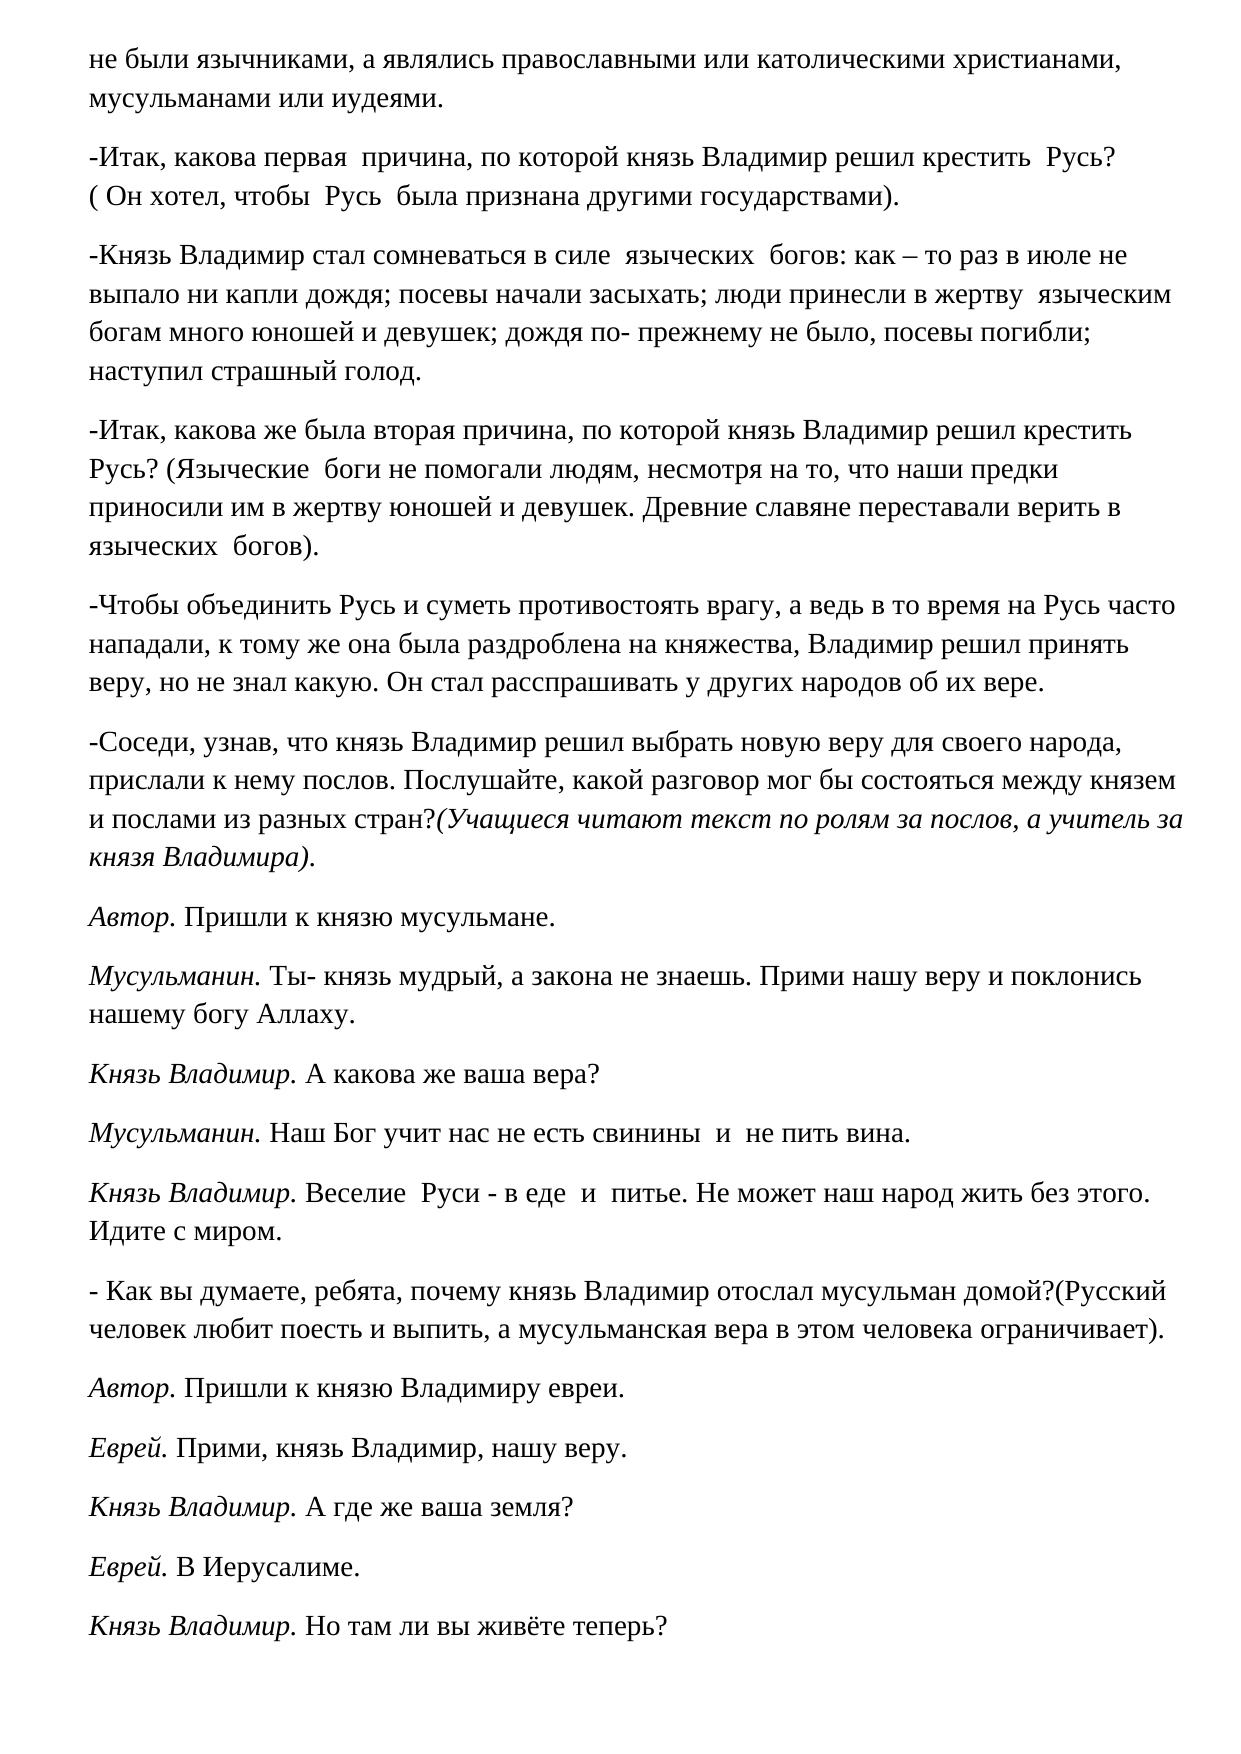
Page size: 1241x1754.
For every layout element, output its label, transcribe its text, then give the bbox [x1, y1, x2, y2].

text Князь Владимир. А где же ваша земля? [89, 1489, 1199, 1523]
text Князь Владимир. А какова же ваша вера? [89, 1056, 1199, 1089]
text -Соседи, узнав, что князь Владимир решил выбрать новую веру для своего народа, прислали к нему послов. Послушайте, какой разговор мог бы состояться между князем и послами из разных стран?(Учащиеся читают текст по ролям за послов, а учитель за князя Владимира). [89, 724, 1199, 873]
text Князь Владимир. Но там ли вы живёте теперь? [89, 1608, 1199, 1642]
text Автор. Пришли к князю мусульмане. [89, 899, 1199, 932]
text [89, 41, 1199, 113]
text Мусульманин. Наш Бог учит нас не есть свинины и не пить вина. [89, 1115, 1199, 1149]
text Еврей. Прими, князь Владимир, нашу веру. [89, 1430, 1199, 1463]
text -Князь Владимир стал сомневаться в силе языческих богов: как – то раз в июле не выпало ни капли дождя; посевы начали засыхать; люди принесли в жертву языческим богам много юношей и девушек; дождя по- прежнему не было, посевы погибли; наступил страшный голод. [89, 237, 1199, 386]
text - Как вы думаете, ребята, почему князь Владимир отослал мусульман домой?(Русский человек любит поесть и выпить, а мусульманская вера в этом человека ограничивает). [89, 1273, 1199, 1345]
text Князь Владимир. Веселие Руси - в еде и питье. Не может наш народ жить без этого. Идите с миром. [89, 1175, 1199, 1247]
text Мусульманин. Ты- князь мудрый, а закона не знаешь. Прими нашу веру и поклонись нашему богу Аллаху. [89, 958, 1199, 1030]
text -Чтобы объединить Русь и суметь противостоять врагу, а ведь в то время на Русь часто нападали, к тому же она была раздроблена на княжества, Владимир решил принять веру, но не знал какую. Он стал расспрашивать у других народов об их вере. [89, 587, 1199, 698]
text Еврей. В Иерусалиме. [89, 1549, 1199, 1582]
text Автор. Пришли к князю Владимиру евреи. [89, 1371, 1199, 1404]
text -Итак, какова первая причина, по которой князь Владимир решил крестить Русь? ( Он хотел, чтобы Русь была признана другими государствами). [89, 139, 1199, 211]
text -Итак, какова же была вторая причина, по которой князь Владимир решил крестить Русь? (Языческие боги не помогали людям, несмотря на то, что наши предки приносили им в жертву юношей и девушек. Древние славяне переставали верить в языческих богов). [89, 412, 1199, 561]
